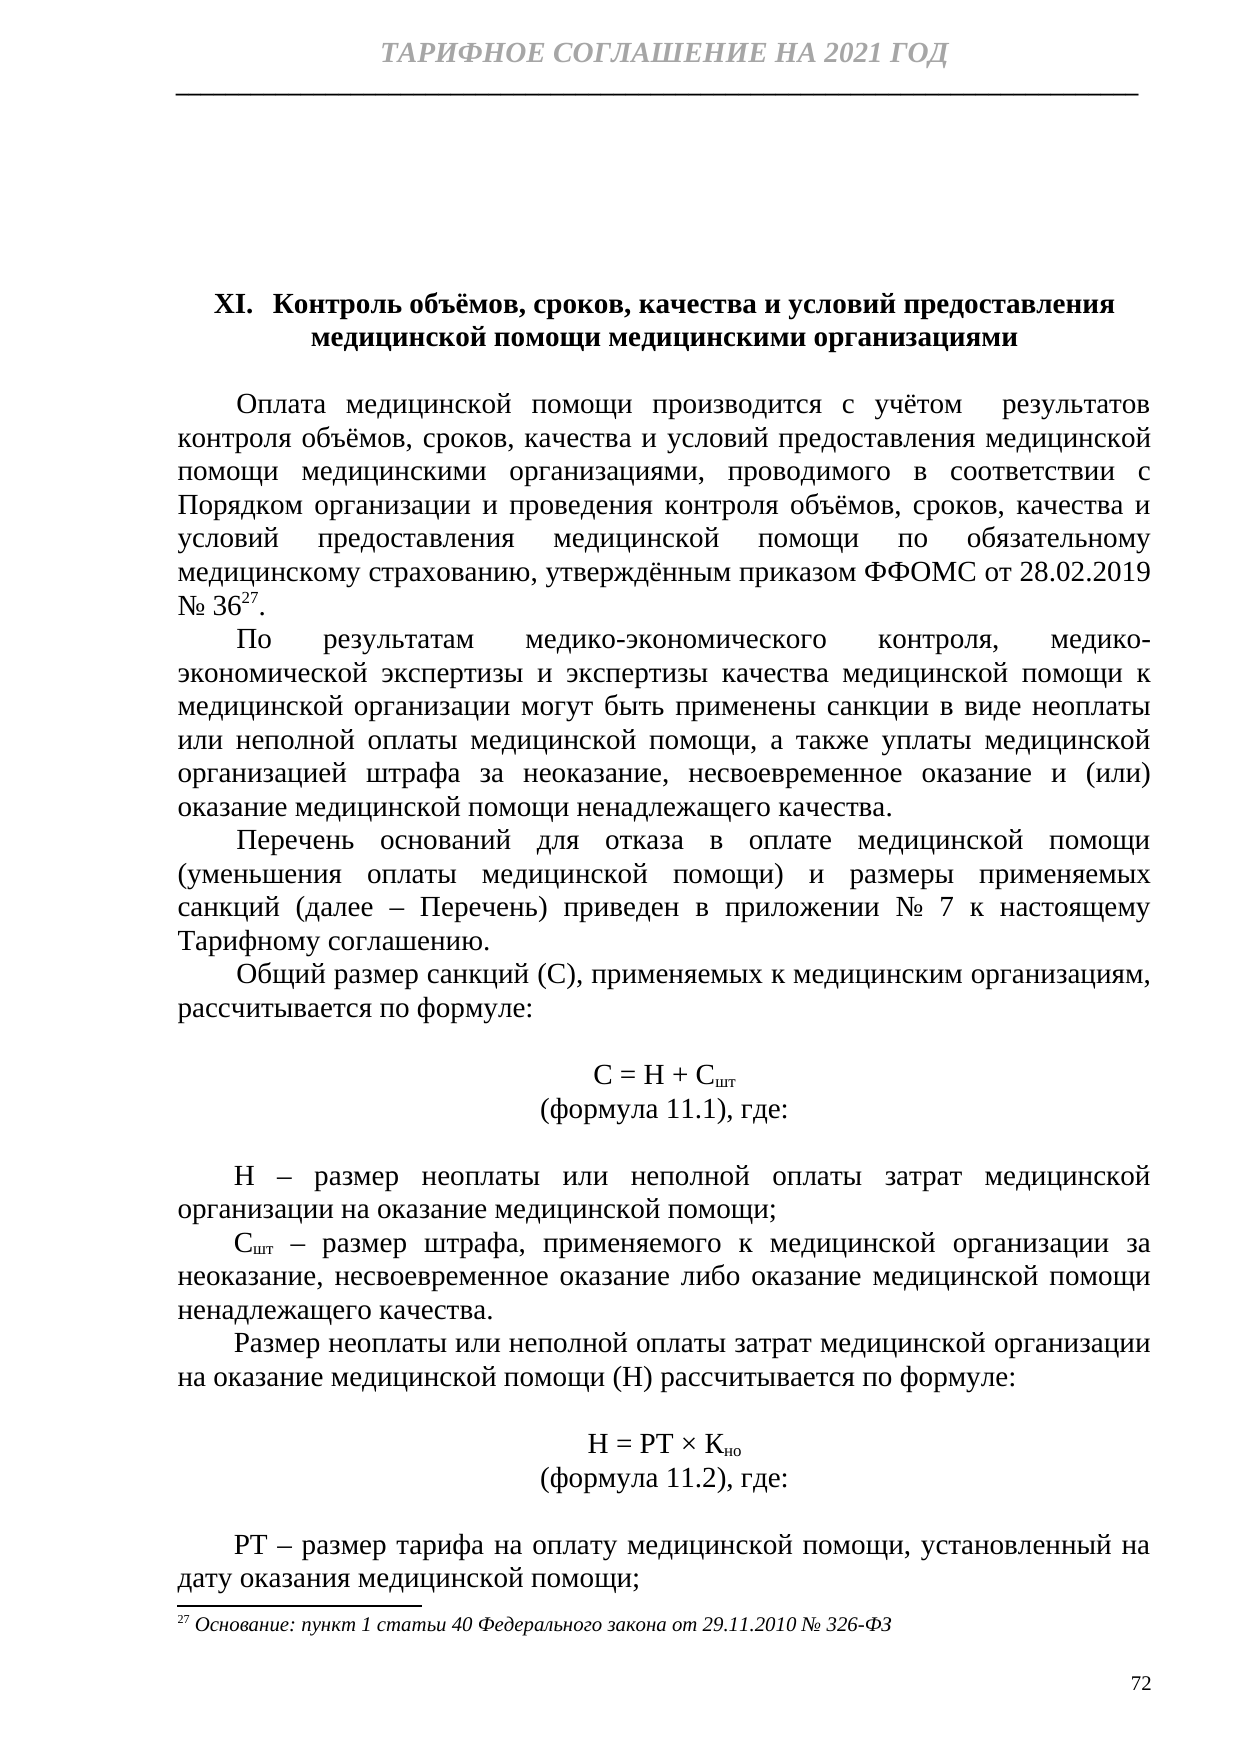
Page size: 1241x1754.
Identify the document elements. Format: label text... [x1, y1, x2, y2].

text (формула 11.2), где: [177, 1460, 1152, 1493]
list Контроль объёмов, сроков, качества и условий предоставления медицинской помощи медицинскими организациями [177, 286, 1152, 353]
text (формула 11.1), где: [177, 1091, 1152, 1124]
text Н – размер неоплаты или неполной оплаты затрат медицинской организации на оказание медицинской помощи; [177, 1158, 1152, 1225]
text С = Н + Сшт [177, 1057, 1152, 1091]
text РТ – размер тарифа на оплату медицинской помощи, установленный на дату оказания медицинской помощи; [177, 1527, 1152, 1594]
text Н = РТ × Кно [177, 1426, 1152, 1460]
text Сшт – размер штрафа, применяемого к медицинской организации за неоказание, несвоевременное оказание либо оказание медицинской помощи ненадлежащего качества. [177, 1225, 1152, 1326]
text Общий размер санкций (С), применяемых к медицинским организациям, рассчитывается по формуле: [177, 957, 1152, 1024]
text По результатам медико-экономического контроля, медико-экономической экспертизы и экспертизы качества медицинской помощи к медицинской организации могут быть применены санкции в виде неоплаты или неполной оплаты медицинской помощи, а также уплаты медицинской организацией штрафа за неоказание, несвоевременное оказание и (или) оказание медицинской помощи ненадлежащего качества. [177, 621, 1152, 822]
text Оплата медицинской помощи производится с учётом результатов контроля объёмов, сроков, качества и условий предоставления медицинской помощи медицинскими организациями, проводимого в соответствии с Порядком организации и проведения контроля объёмов, сроков, качества и условий предоставления медицинской помощи по обязательному медицинскому страхованию, утверждённым приказом ФФОМС от 28.02.2019 № 36. [177, 386, 1152, 621]
text Размер неоплаты или неполной оплаты затрат медицинской организации на оказание медицинской помощи (Н) рассчитывается по формуле: [177, 1326, 1152, 1393]
text Перечень оснований для отказа в оплате медицинской помощи (уменьшения оплаты медицинской помощи) и размеры применяемых санкций (далее – Перечень) приведен в приложении № 7 к настоящему Тарифному соглашению. [177, 822, 1152, 957]
